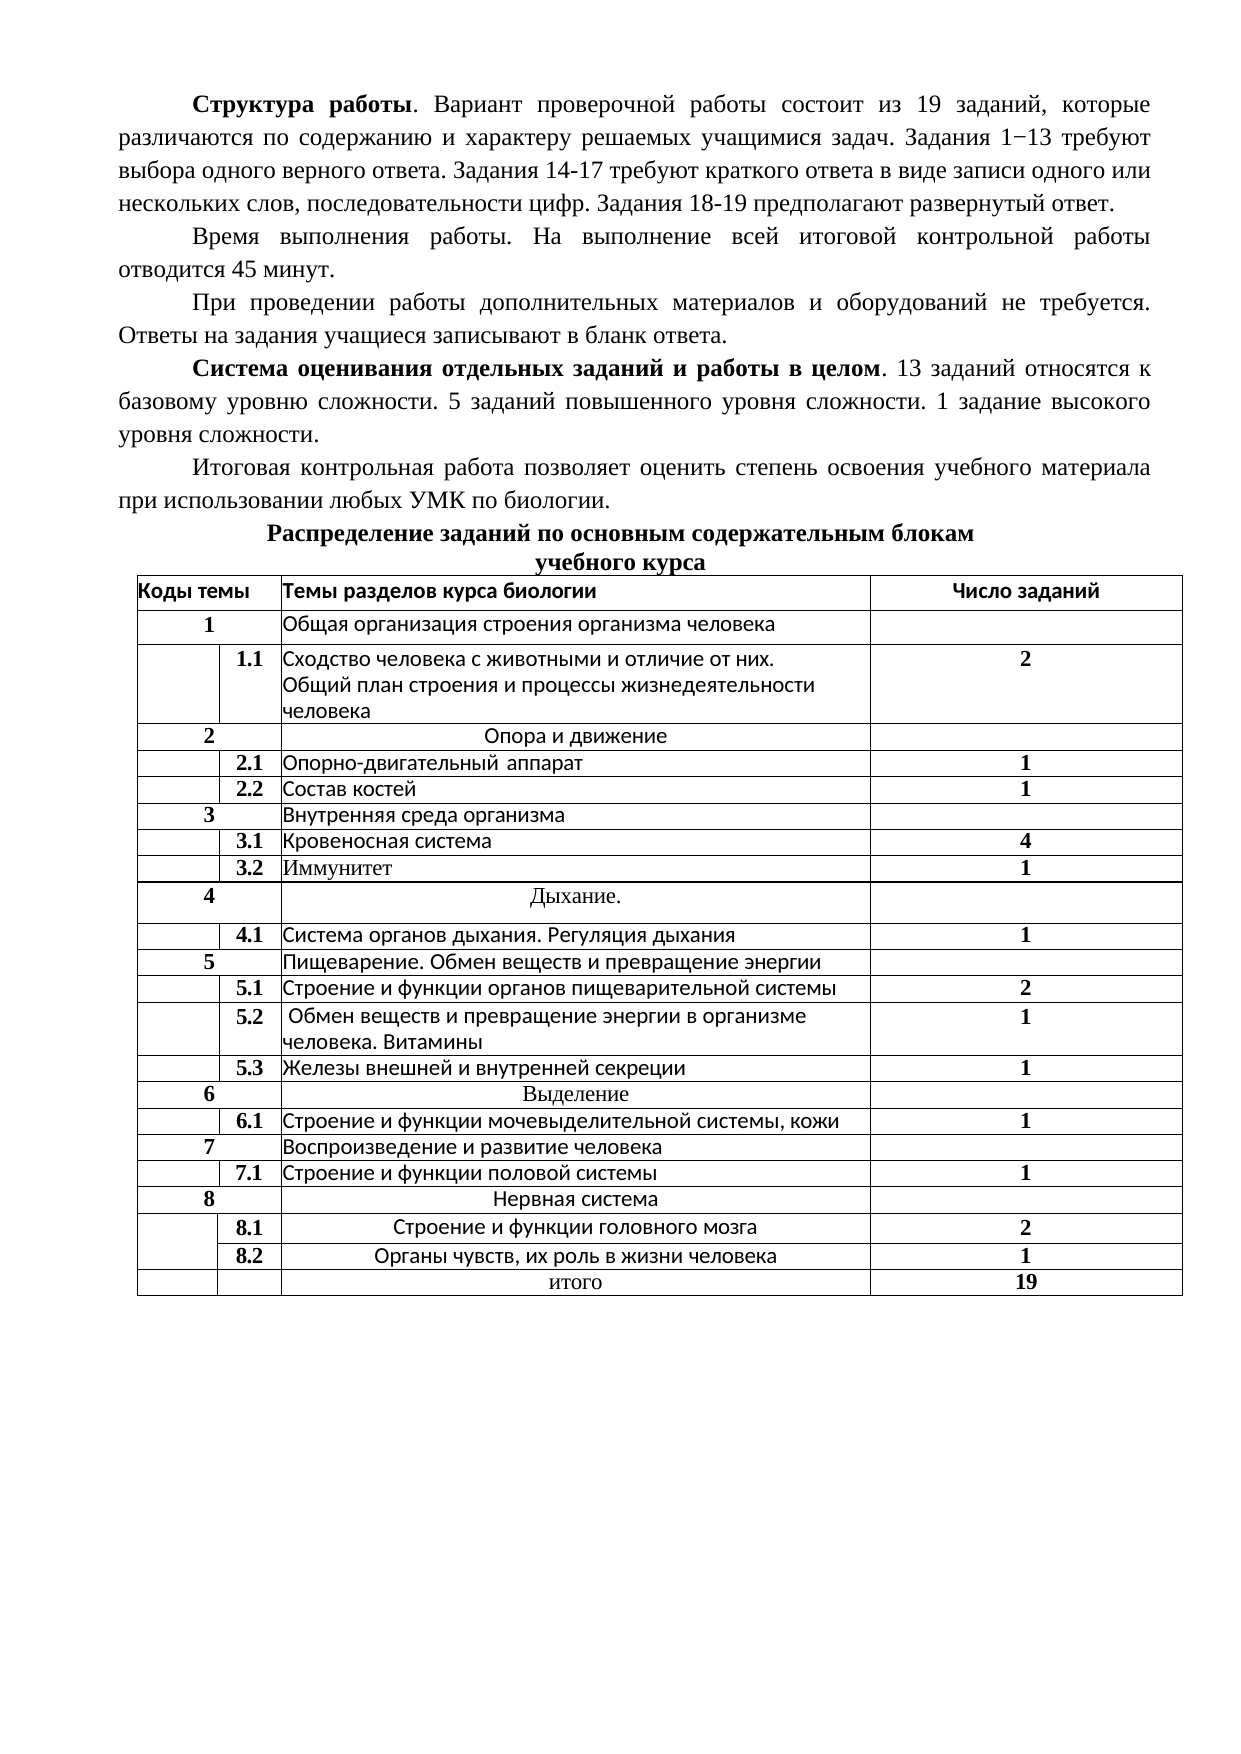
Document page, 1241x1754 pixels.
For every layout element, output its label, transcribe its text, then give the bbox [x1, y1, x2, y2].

table_cell 4.1 [220, 924, 281, 949]
text Структура работы. Вариант проверочной работы состоит из 19 заданий, которые различаются по содержанию и характеру решаемых учащимися задач. Задания 1−13 требуют выбора одного верного ответа. Задания 14-17 требуют краткого ответа в виде записи одного или нескольких слов, последовательности цифр. Задания 18-19 предполагают развернутый ответ. [118, 89, 1152, 216]
table_cell 6.1 [220, 1109, 281, 1134]
table_cell 2 [871, 976, 1182, 1002]
table_cell 19 [871, 1270, 1182, 1295]
table_cell 1.1 [220, 645, 281, 723]
table_cell 6 [138, 1082, 281, 1107]
table_cell 4 [138, 883, 281, 923]
table_cell Общая организация строения организма человека [282, 611, 870, 644]
table_cell [138, 1109, 219, 1134]
table_header Число заданий [871, 576, 1182, 610]
table_cell [138, 1161, 219, 1186]
table_cell 1 [871, 777, 1182, 802]
text При проведении работы дополнительных материалов и оборудований не требуется. Ответы на задания учащиеся записывают в бланк ответа. [118, 287, 1152, 348]
table_cell 5.1 [220, 976, 281, 1002]
table_cell [138, 1003, 219, 1055]
table_cell 5.2 [220, 1003, 281, 1055]
table_cell Пищеварение. Обмен веществ и превращение энергии [282, 950, 870, 975]
table_cell итого [282, 1270, 870, 1295]
table_cell 3.2 [220, 856, 281, 881]
table_cell Дыхание. [282, 883, 870, 923]
table_cell Система органов дыхания. Регуляция дыхания [282, 924, 870, 949]
table_cell [871, 950, 1182, 975]
table_cell Опора и движение [282, 724, 870, 750]
table_cell [138, 924, 219, 949]
table_header Темы разделов курса биологии [282, 576, 870, 610]
table_cell 8 [138, 1187, 281, 1213]
table_cell 1 [871, 1244, 1182, 1269]
table_cell 5.3 [220, 1056, 281, 1081]
table_cell 1 [138, 611, 281, 644]
table_cell 1 [871, 751, 1182, 776]
table_cell Нервная система [282, 1187, 870, 1213]
table_cell [138, 645, 219, 723]
table_cell Внутренняя среда организма [282, 804, 870, 828]
table_cell 2 [138, 724, 281, 750]
text Итоговая контрольная работа позволяет оценить степень освоения учебного материала при использовании любых УМК по биологии. [118, 452, 1152, 514]
table_cell Обмен веществ и превращение энергии в организме человека. Витамины [282, 1003, 870, 1055]
table_cell 8.1 [218, 1214, 281, 1243]
table_cell Органы чувств, их роль в жизни человека [282, 1244, 870, 1269]
table_cell 2.1 [220, 751, 281, 776]
table_cell [871, 1135, 1182, 1160]
table_cell Строение и функции органов пищеварительной системы [282, 976, 870, 1002]
table_cell Железы внешней и внутренней секреции [282, 1056, 870, 1081]
table_cell Иммунитет [282, 856, 870, 881]
table_cell 1 [871, 1056, 1182, 1081]
table_cell [871, 1082, 1182, 1107]
table_cell [138, 1056, 219, 1081]
table_cell [871, 611, 1182, 644]
table_cell Воспроизведение и развитие человека [282, 1135, 870, 1160]
table_cell [138, 830, 219, 855]
table_cell 2.2 [220, 777, 281, 802]
table_cell 4 [871, 830, 1182, 855]
table_cell Строение и функции половой системы [282, 1161, 870, 1186]
table_cell Выделение [282, 1082, 870, 1107]
table_cell [138, 1214, 217, 1269]
table_cell [871, 804, 1182, 828]
table_cell [138, 976, 219, 1002]
text Время выполнения работы. На выполнение всей итоговой контрольной работы отводится 45 минут. [118, 221, 1152, 282]
table_cell 3 [138, 804, 281, 828]
table_cell 8.2 [218, 1244, 281, 1269]
table_header Коды темы [138, 576, 281, 610]
table_cell [871, 1187, 1182, 1213]
table_cell 7.1 [220, 1161, 281, 1186]
table_cell 1 [871, 1109, 1182, 1134]
table_cell Сходство человека с животными и отличие от них. Общий план строения и процессы жизнедеятельности человека [282, 645, 870, 723]
table_cell [871, 724, 1182, 750]
table_cell 1 [871, 1161, 1182, 1186]
table_cell [218, 1270, 281, 1295]
table_cell 2 [871, 645, 1182, 723]
table_cell 7 [138, 1135, 281, 1160]
table_cell 2 [871, 1214, 1182, 1243]
table_cell [138, 777, 219, 802]
table_cell Состав костей [282, 777, 870, 802]
table_cell 5 [138, 950, 281, 975]
table_cell 1 [871, 924, 1182, 949]
table_cell 3.1 [220, 830, 281, 855]
table_cell 1 [871, 856, 1182, 881]
text Распределение заданий по основным содержательным блокам учебного курса [263, 518, 978, 575]
table_cell [871, 883, 1182, 923]
table_cell Опорно-двигательный аппарат [282, 751, 870, 776]
table_cell Строение и функции мочевыделительной системы, кожи [282, 1109, 870, 1134]
table_cell Кровеносная система [282, 830, 870, 855]
table_cell [138, 856, 219, 881]
table_cell Строение и функции головного мозга [282, 1214, 870, 1243]
table_cell [138, 1270, 217, 1295]
table_cell 1 [871, 1003, 1182, 1055]
table_cell [138, 751, 219, 776]
text Система оценивания отдельных заданий и работы в целом. 13 заданий относятся к базовому уровню сложности. 5 заданий повышенного уровня сложности. 1 задание высокого уровня сложности. [118, 353, 1152, 448]
